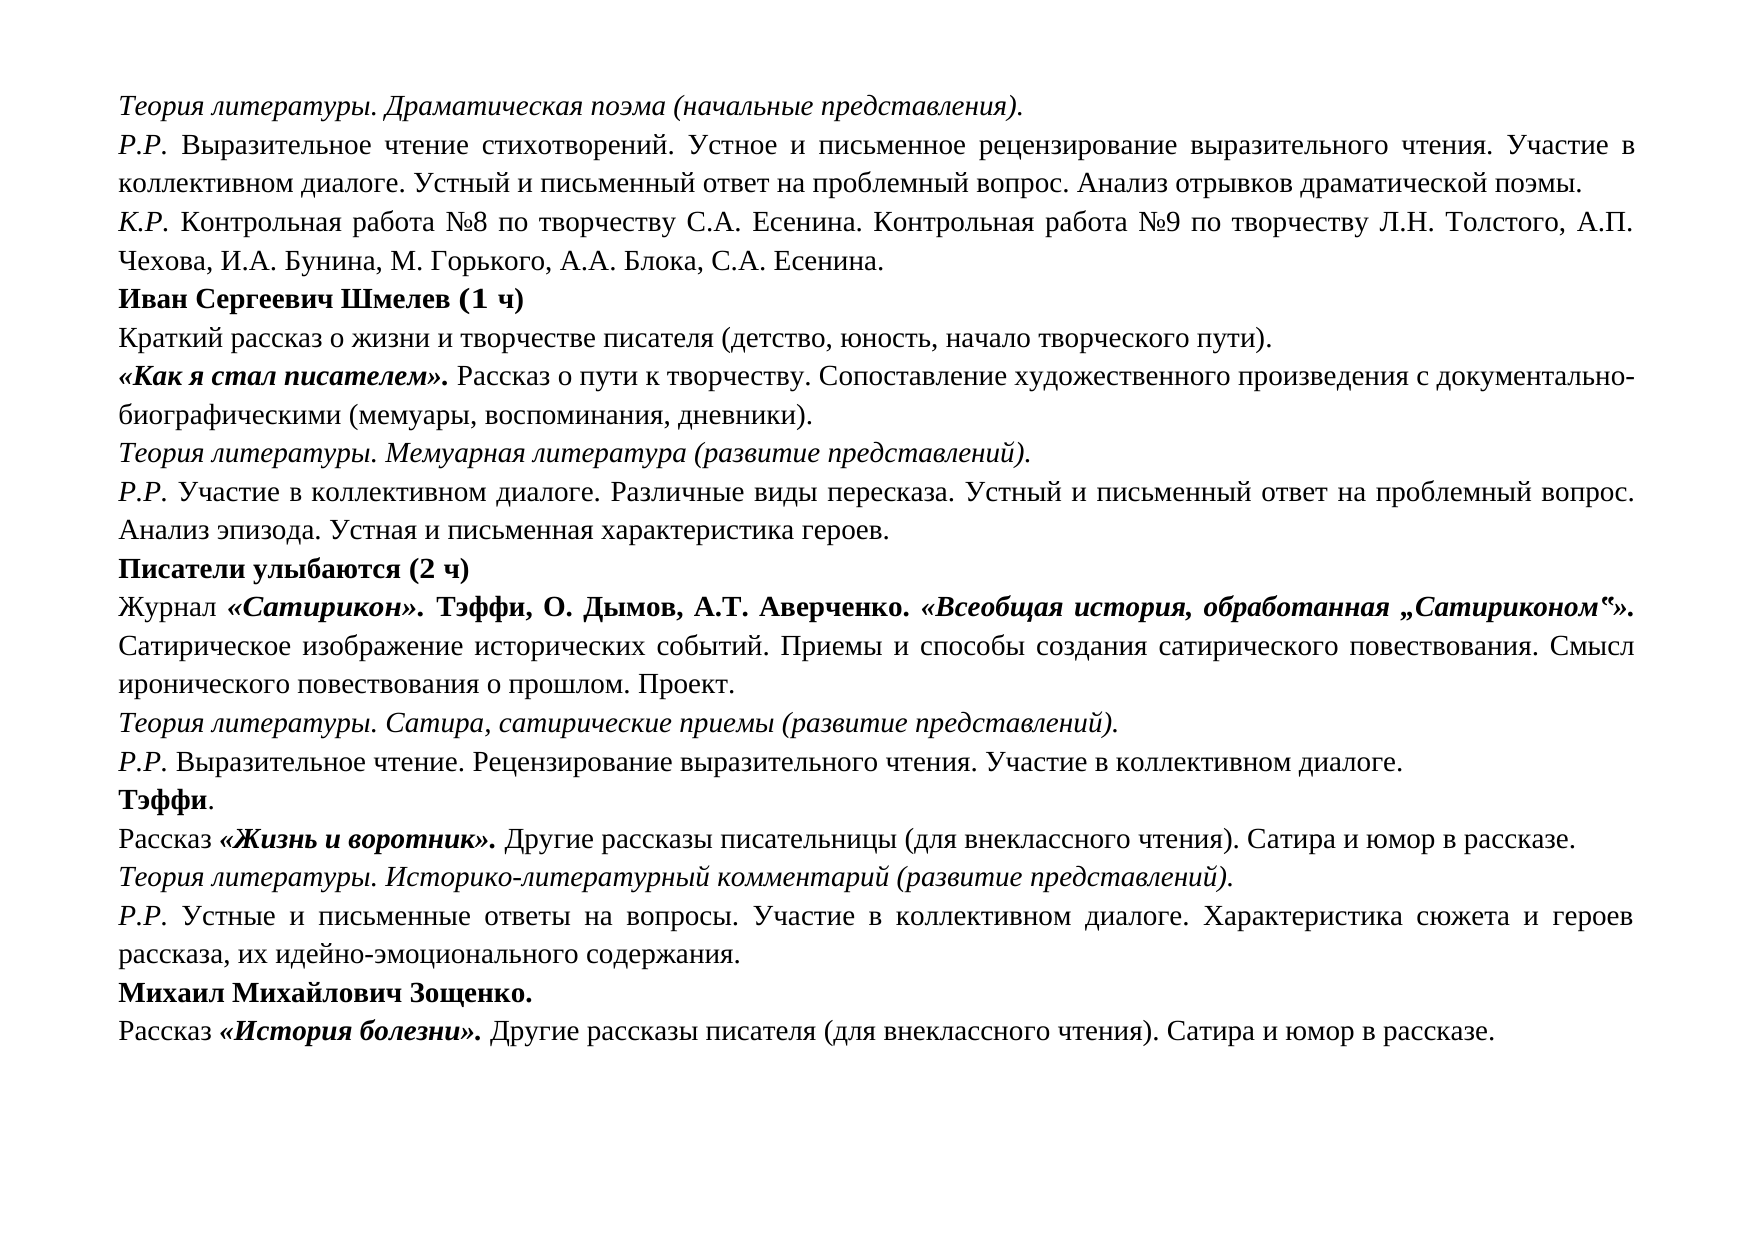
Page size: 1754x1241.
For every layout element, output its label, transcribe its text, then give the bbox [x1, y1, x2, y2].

text Р.Р. Устные и письменные ответы на вопросы. Участие в коллективном диалоге. Характеристика сюжета и героев рассказа, их идейно-эмоционального содержания. [118, 898, 1636, 970]
text Р.Р. Выразительное чтение стихотворений. Устное и письменное рецензирование выразительного чтения. Участие в коллективном диалоге. Устный и письменный ответ на проблемный вопрос. Анализ отрывков драматической поэмы. [118, 127, 1636, 199]
text Р.Р. Выразительное чтение. Рецензирование выразительного чтения. Участие в коллективном диалоге. [118, 744, 1636, 777]
text «Как я стал nисателем». Рассказ о пути к творчеству. Сопоставление художественного произведения с документально-биографическими (мемуары, воспоминания, дневники). [118, 358, 1636, 430]
text Р.Р. Участие в коллективном диалоге. Различные виды пересказа. Устный и письменный ответ на проблемный вопрос. Анализ эпизода. Устная и письменная характеристика героев. [118, 474, 1636, 546]
text Краткий рассказ о жизни и творчестве писателя (детство, юность, начало творческого пути). [118, 320, 1636, 353]
text Журнал «Сатирикон». Тэффи, О. Дымов, А.Т. Аверченко. «Всеобщая история, обработанная „Сатириконом‟». Сатирическое изображение исторических событий. Приемы и способы создания сатирического повествования. Смысл иронического повествования о прошлом. Проект. [118, 589, 1636, 700]
text Писатели улыбаются (2 ч) [118, 551, 1636, 584]
text Теория литературы. Сатира, сатирические приемы (развитие представлений). [118, 705, 1636, 739]
text К.Р. Контрольная работа №8 по творчеству С.А. Есенина. Контрольная работа №9 по творчеству Л.Н. Толстого, А.П. Чехова, И.А. Бунина, М. Горького, А.А. Блока, С.А. Есенина. [118, 204, 1636, 276]
text Михаил Михайлович Зощенко. [118, 975, 1636, 1008]
text Рассказ «Жизнь и воротник». Другие рассказы писательницы (для внеклассного чтения). Сатира и юмор в рассказе. [118, 821, 1636, 854]
text Теория литературы. Историко-литературный комментарий (развитие представлений). [118, 859, 1636, 893]
text Теория литературы. Мемуарная литература (развитие представлений). [118, 435, 1636, 469]
text Иван Сергеевич Шмелев (1 ч) [118, 281, 1636, 315]
text Теория литературы. Драматическая поэма (начальные представления). [118, 88, 1636, 122]
text Тэффи. [118, 782, 1636, 816]
text Рассказ «История болезни». Другие рассказы писателя (для внеклассного чтения). Сатира и юмор в рассказе. [118, 1013, 1636, 1047]
